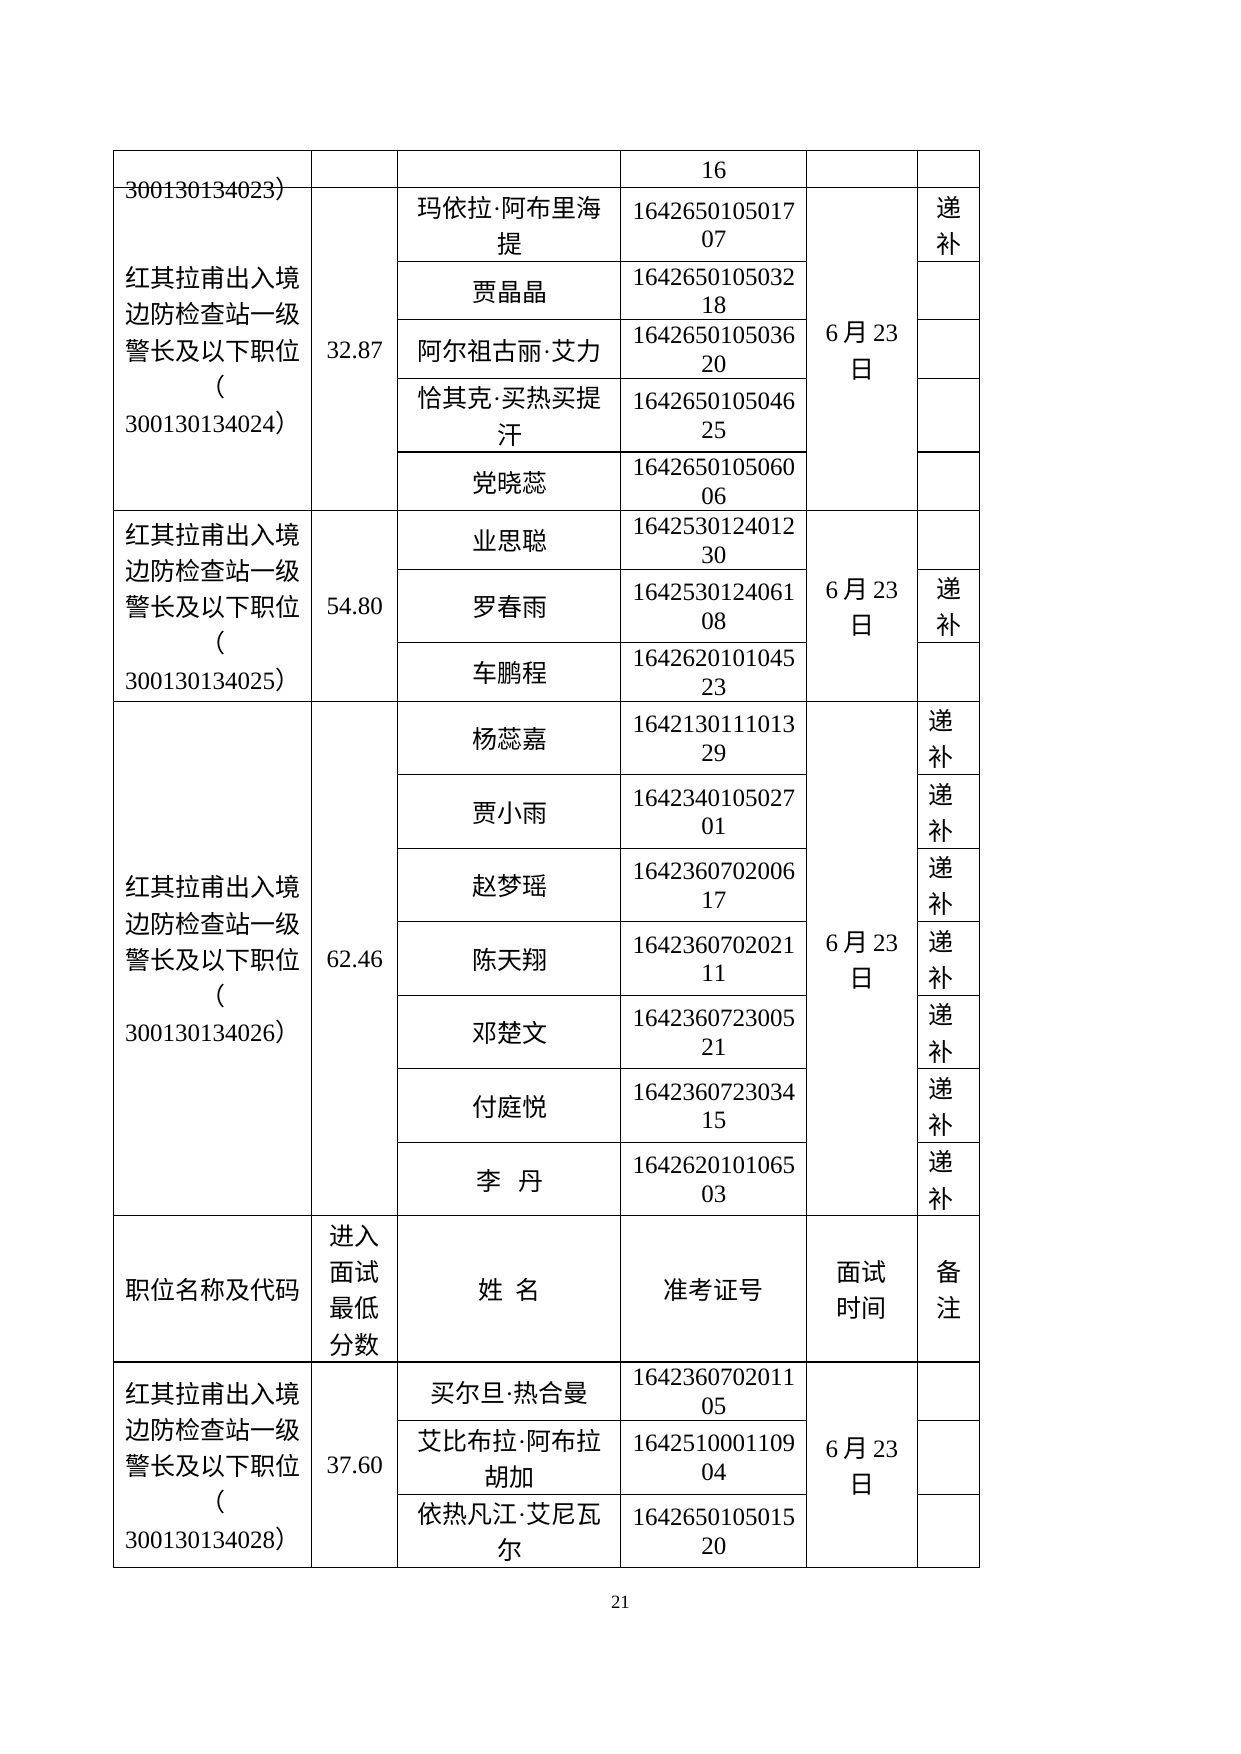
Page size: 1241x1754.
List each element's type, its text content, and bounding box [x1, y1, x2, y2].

table_cell 业思聪 [398, 511, 620, 568]
table_cell 付庭悦 [398, 1069, 620, 1142]
table_cell 职位名称及代码 [114, 1216, 311, 1361]
table_cell 李 丹 [398, 1143, 620, 1215]
table_cell 依热凡江·艾尼瓦尔 [398, 1495, 620, 1567]
table_cell 6月23日 [807, 188, 917, 510]
table_cell 红其拉甫出入境边防检查站一级警长及以下职位 （300130134028） [114, 1363, 311, 1567]
table_cell 刘 彬 [398, 151, 620, 187]
table_cell 红其拉甫出入境边防检查站一级警长及以下职位 （300130134025） [114, 511, 311, 701]
table_cell 164236072300521 [621, 996, 806, 1068]
table_cell 姓 名 [398, 1216, 620, 1361]
table_cell 164236072303415 [621, 1069, 806, 1142]
table_cell [918, 1421, 979, 1493]
table_cell 164262010106503 [621, 1143, 806, 1215]
table_cell 买尔旦·热合曼 [398, 1363, 620, 1420]
table_cell 164236070202111 [621, 922, 806, 995]
table_cell 164265010506006 [621, 453, 806, 510]
table_cell 164265010501707 [621, 188, 806, 261]
table_cell 54.80 [312, 511, 397, 701]
table_cell [918, 320, 979, 378]
table_cell 玛依拉·阿布里海提 [398, 188, 620, 261]
table_cell 党晓蕊 [398, 453, 620, 510]
table_cell 递补 [918, 188, 979, 261]
table_cell 164234010502701 [621, 775, 806, 848]
table_cell 164236070200617 [621, 849, 806, 921]
table_cell 阿尔祖古丽·艾力 [398, 320, 620, 378]
table_cell [918, 1363, 979, 1420]
table_cell 罗春雨 [398, 570, 620, 642]
table_cell 红其拉甫出入境边防检查站一级警长及以下职位 （300130134024） [114, 188, 311, 510]
table_cell 准考证号 [621, 1216, 806, 1361]
table_cell 62.46 [312, 702, 397, 1215]
table_cell 164262010104523 [621, 643, 806, 701]
table_cell 6月23日 [807, 702, 917, 1215]
table_cell 艾比布拉·阿布拉胡加 [398, 1421, 620, 1493]
table_cell 164251000110904 [621, 1421, 806, 1493]
table_cell 贾小雨 [398, 775, 620, 848]
table_cell 车鹏程 [398, 643, 620, 701]
table_cell 进入面试最低分数 [312, 1216, 397, 1361]
table_cell [918, 511, 979, 568]
table_cell [918, 1495, 979, 1567]
table_cell 陈天翔 [398, 922, 620, 995]
table_cell 164265010503218 [621, 262, 806, 319]
table_cell [918, 151, 979, 187]
table_cell 递补 [918, 570, 979, 642]
table_cell 杨蕊嘉 [398, 702, 620, 774]
table_cell 164265010504625 [621, 379, 806, 451]
table_cell [918, 379, 979, 451]
table_cell 6月23日 [807, 511, 917, 701]
table_cell [918, 643, 979, 701]
table_cell 递补 [918, 702, 979, 774]
table_cell 164265010503616 [621, 151, 806, 187]
table_cell 164265010503620 [621, 320, 806, 378]
table_cell [918, 453, 979, 510]
table_cell 红其拉甫出入境边防检查站一级警长及以下职位 （300130134026） [114, 702, 311, 1215]
table_cell 递补 [918, 996, 979, 1068]
table_cell 164253012406108 [621, 570, 806, 642]
table_cell 32.87 [312, 188, 397, 510]
table_cell 164236070201105 [621, 1363, 806, 1420]
table_cell 递补 [918, 1069, 979, 1142]
table_cell 递补 [918, 849, 979, 921]
table_cell 贾晶晶 [398, 262, 620, 319]
table_cell 递补 [918, 775, 979, 848]
table_cell 邓楚文 [398, 996, 620, 1068]
table_cell 备注 [918, 1216, 979, 1361]
table_cell 递补 [918, 922, 979, 995]
table_cell 面试 时间 [807, 1216, 917, 1361]
table_cell 恰其克·买热买提汗 [398, 379, 620, 451]
table_cell 6月23日 [807, 1363, 917, 1567]
table_cell 164265010501520 [621, 1495, 806, 1567]
table_cell 164253012401230 [621, 511, 806, 568]
table_cell 递补 [918, 1143, 979, 1215]
table_cell 37.60 [312, 1363, 397, 1567]
table_cell [918, 262, 979, 319]
table_cell 赵梦瑶 [398, 849, 620, 921]
table_cell 164213011101329 [621, 702, 806, 774]
